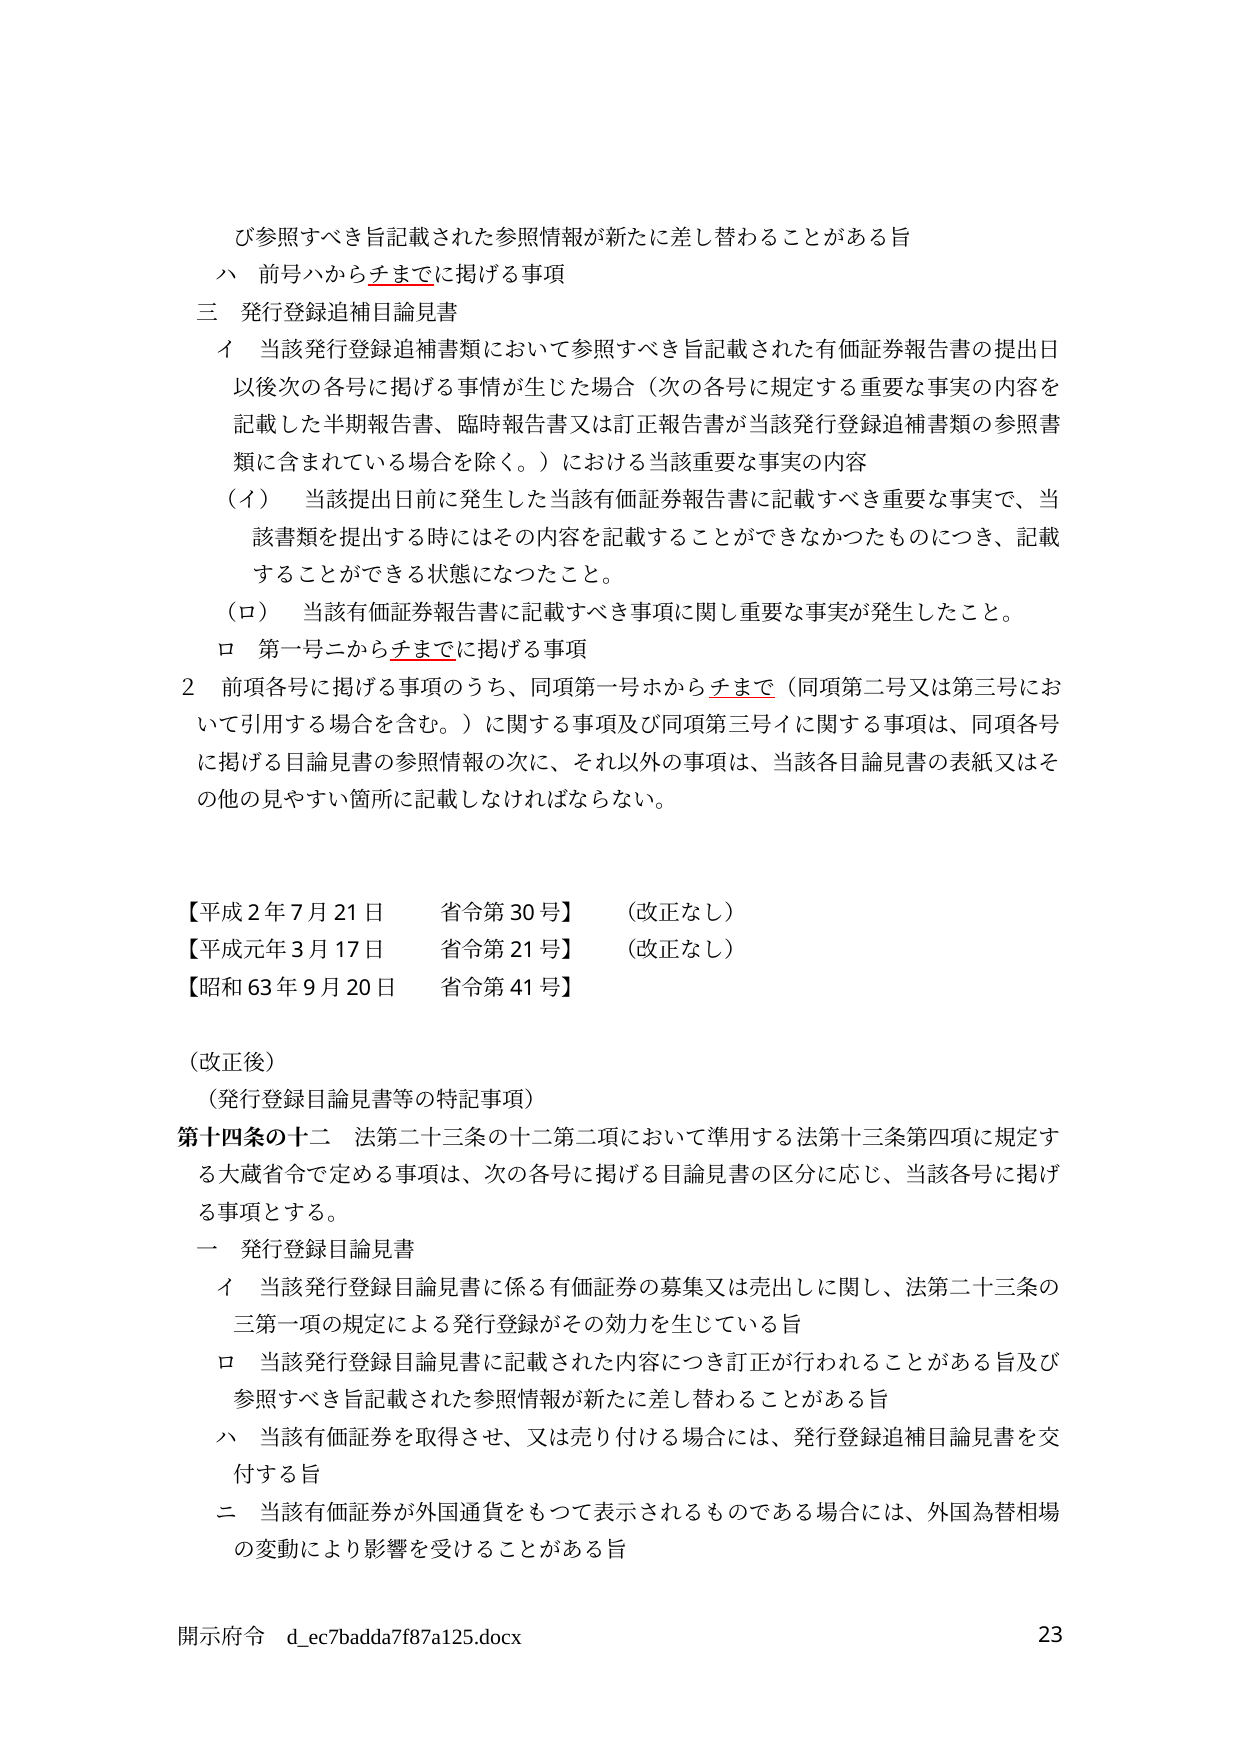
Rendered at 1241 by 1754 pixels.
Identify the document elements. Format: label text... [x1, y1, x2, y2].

text 一 発行登録目論見書 [196, 1229, 1063, 1267]
text ２ 前項各号に掲げる事項のうち、同項第一号ホからチまで（同項第二号又は第三号において引用する場合を含む。）に関する事項及び同項第三号イに関する事項は、同項各号に掲げる目論見書の参照情報の次に、それ以外の事項は、当該各目論見書の表紙又はその他の見やすい箇所に記載しなければならない。 [177, 667, 1063, 817]
text ハ 当該有価証券を取得させ、又は売り付ける場合には、発行登録追補目論見書を交付する旨 [215, 1417, 1063, 1492]
text （ロ） 当該有価証券報告書に記載すべき事項に関し重要な事実が発生したこと。 [215, 592, 1063, 629]
text ロ 当該発行登録目論見書に記載された内容につき訂正が行われることがある旨及び参照すべき旨記載された参照情報が新たに差し替わることがある旨 [215, 1342, 1063, 1417]
text （イ） 当該提出日前に発生した当該有価証券報告書に記載すべき重要な事実で、当該書類を提出する時にはその内容を記載することができなかつたものにつき、記載することができる状態になつたこと。 [215, 479, 1063, 592]
text イ 当該発行登録追補書類において参照すべき旨記載された有価証券報告書の提出日以後次の各号に掲げる事情が生じた場合（次の各号に規定する重要な事実の内容を記載した半期報告書、臨時報告書又は訂正報告書が当該発行登録追補書類の参照書類に含まれている場合を除く。）における当該重要な事実の内容 [215, 329, 1063, 479]
text イ 当該発行登録目論見書に係る有価証券の募集又は売出しに関し、法第二十三条の三第一項の規定による発行登録がその効力を生じている旨 [215, 1267, 1063, 1342]
text ニ 当該有価証券が外国通貨をもつて表示されるものである場合には、外国為替相場の変動により影響を受けることがある旨 [215, 1492, 1063, 1567]
text 【昭和63年9月20日 省令第41号】 [177, 967, 1063, 1004]
text （発行登録目論見書等の特記事項） [196, 1079, 1063, 1117]
text 【平成元年3月17日 省令第21号】 （改正なし） [177, 929, 1063, 967]
text 三 発行登録追補目論見書 [196, 292, 1063, 329]
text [215, 217, 1063, 254]
text 第十四条の十二 法第二十三条の十二第二項において準用する法第十三条第四項に規定する大蔵省令で定める事項は、次の各号に掲げる目論見書の区分に応じ、当該各号に掲げる事項とする。 [177, 1117, 1063, 1229]
text ハ 前号ハからチまでに掲げる事項 [215, 254, 1063, 292]
text ロ 第一号ニからチまでに掲げる事項 [215, 629, 1063, 667]
text 【平成2年7月21日 省令第30号】 （改正なし） [177, 892, 1063, 929]
text （改正後） [177, 1042, 1063, 1079]
